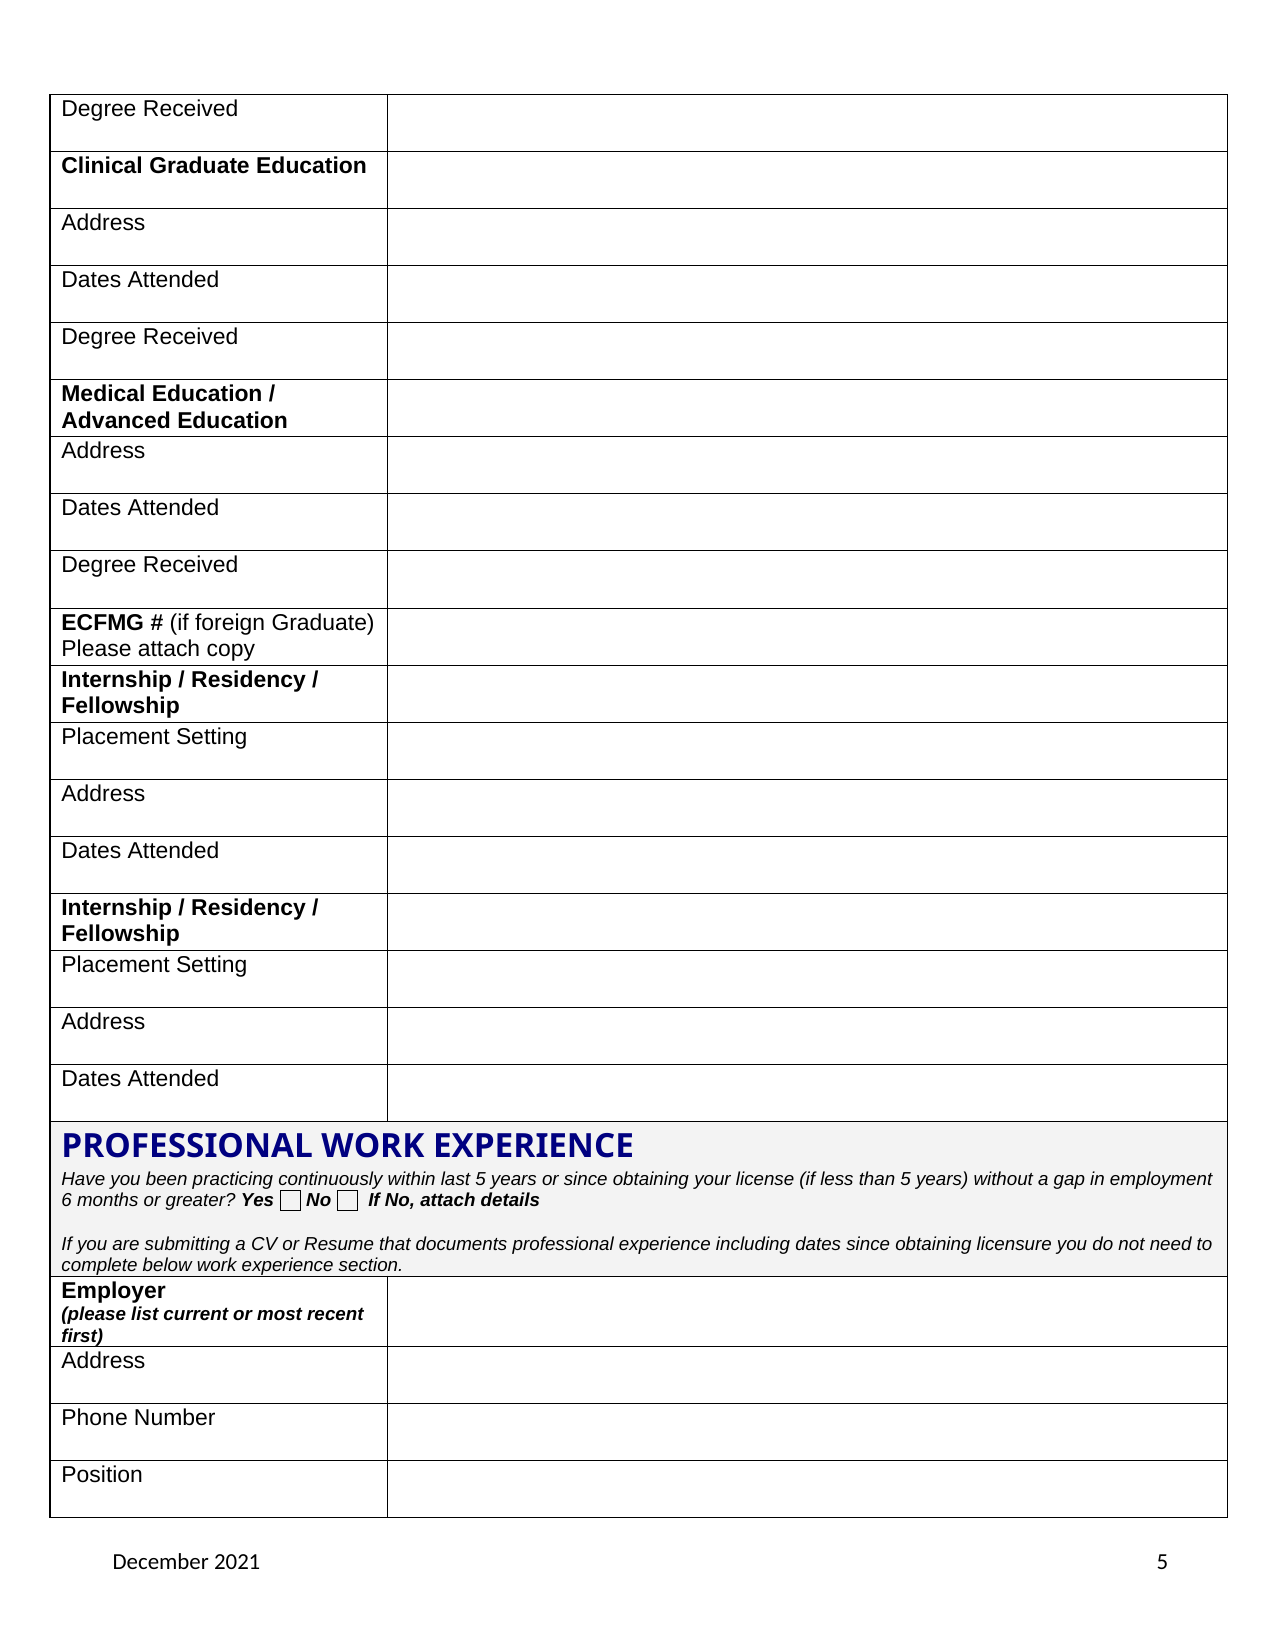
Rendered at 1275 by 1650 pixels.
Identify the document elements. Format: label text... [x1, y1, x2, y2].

table_cell [388, 894, 1227, 950]
table_cell [388, 666, 1227, 722]
table_cell [388, 951, 1227, 1007]
table_cell [388, 780, 1227, 836]
table_cell [388, 723, 1227, 779]
table_cell [388, 551, 1227, 607]
table_cell Clinical Graduate Education [51, 152, 387, 208]
table_cell Address [51, 209, 387, 265]
table_cell [388, 1404, 1227, 1460]
table_cell Medical Education / Advanced Education [51, 380, 387, 436]
table_cell Address [51, 780, 387, 836]
table_cell [388, 1008, 1227, 1064]
table_cell [388, 1461, 1227, 1517]
table_cell [388, 609, 1227, 664]
table_cell Placement Setting [51, 723, 387, 779]
table_cell Dates Attended [51, 837, 387, 893]
table_cell [388, 1347, 1227, 1403]
table_cell [388, 266, 1227, 322]
table_cell Dates Attended [51, 1065, 387, 1121]
table_cell PROFESSIONAL WORK EXPERIENCE Have you been practicing continuously within last 5 years or since obtaining your license (if less than 5 years) without a gap in employment 6 months or greater? Yes No If No, attach details If you are submitting a CV or Resume that documents professional experience including dates since obtaining licensure you do not need to complete below work experience section. [51, 1122, 1227, 1276]
table_cell ECFMG # (if foreign Graduate) Please attach copy [51, 609, 387, 664]
table_cell [388, 209, 1227, 265]
table_cell Address [51, 1347, 387, 1403]
table_cell Position [51, 1461, 387, 1517]
table_cell Degree Received [51, 551, 387, 607]
table_cell Internship / Residency / Fellowship [51, 894, 387, 950]
table_cell [388, 494, 1227, 550]
table_cell Degree Received [51, 95, 387, 151]
table_cell Address [51, 437, 387, 493]
table_cell [388, 1065, 1227, 1121]
table_cell Placement Setting [51, 951, 387, 1007]
table_cell Dates Attended [51, 494, 387, 550]
table_cell Dates Attended [51, 266, 387, 322]
table_cell [388, 323, 1227, 379]
table_cell Employer (please list current or most recent first) [51, 1277, 387, 1346]
table_cell Internship / Residency / Fellowship [51, 666, 387, 722]
table_cell Address [51, 1008, 387, 1064]
table_cell [388, 837, 1227, 893]
table_cell [388, 95, 1227, 151]
table_cell [388, 437, 1227, 493]
table_cell Phone Number [51, 1404, 387, 1460]
table_cell [388, 152, 1227, 208]
table_cell [388, 1277, 1227, 1346]
table_cell [388, 380, 1227, 436]
table_cell Degree Received [51, 323, 387, 379]
